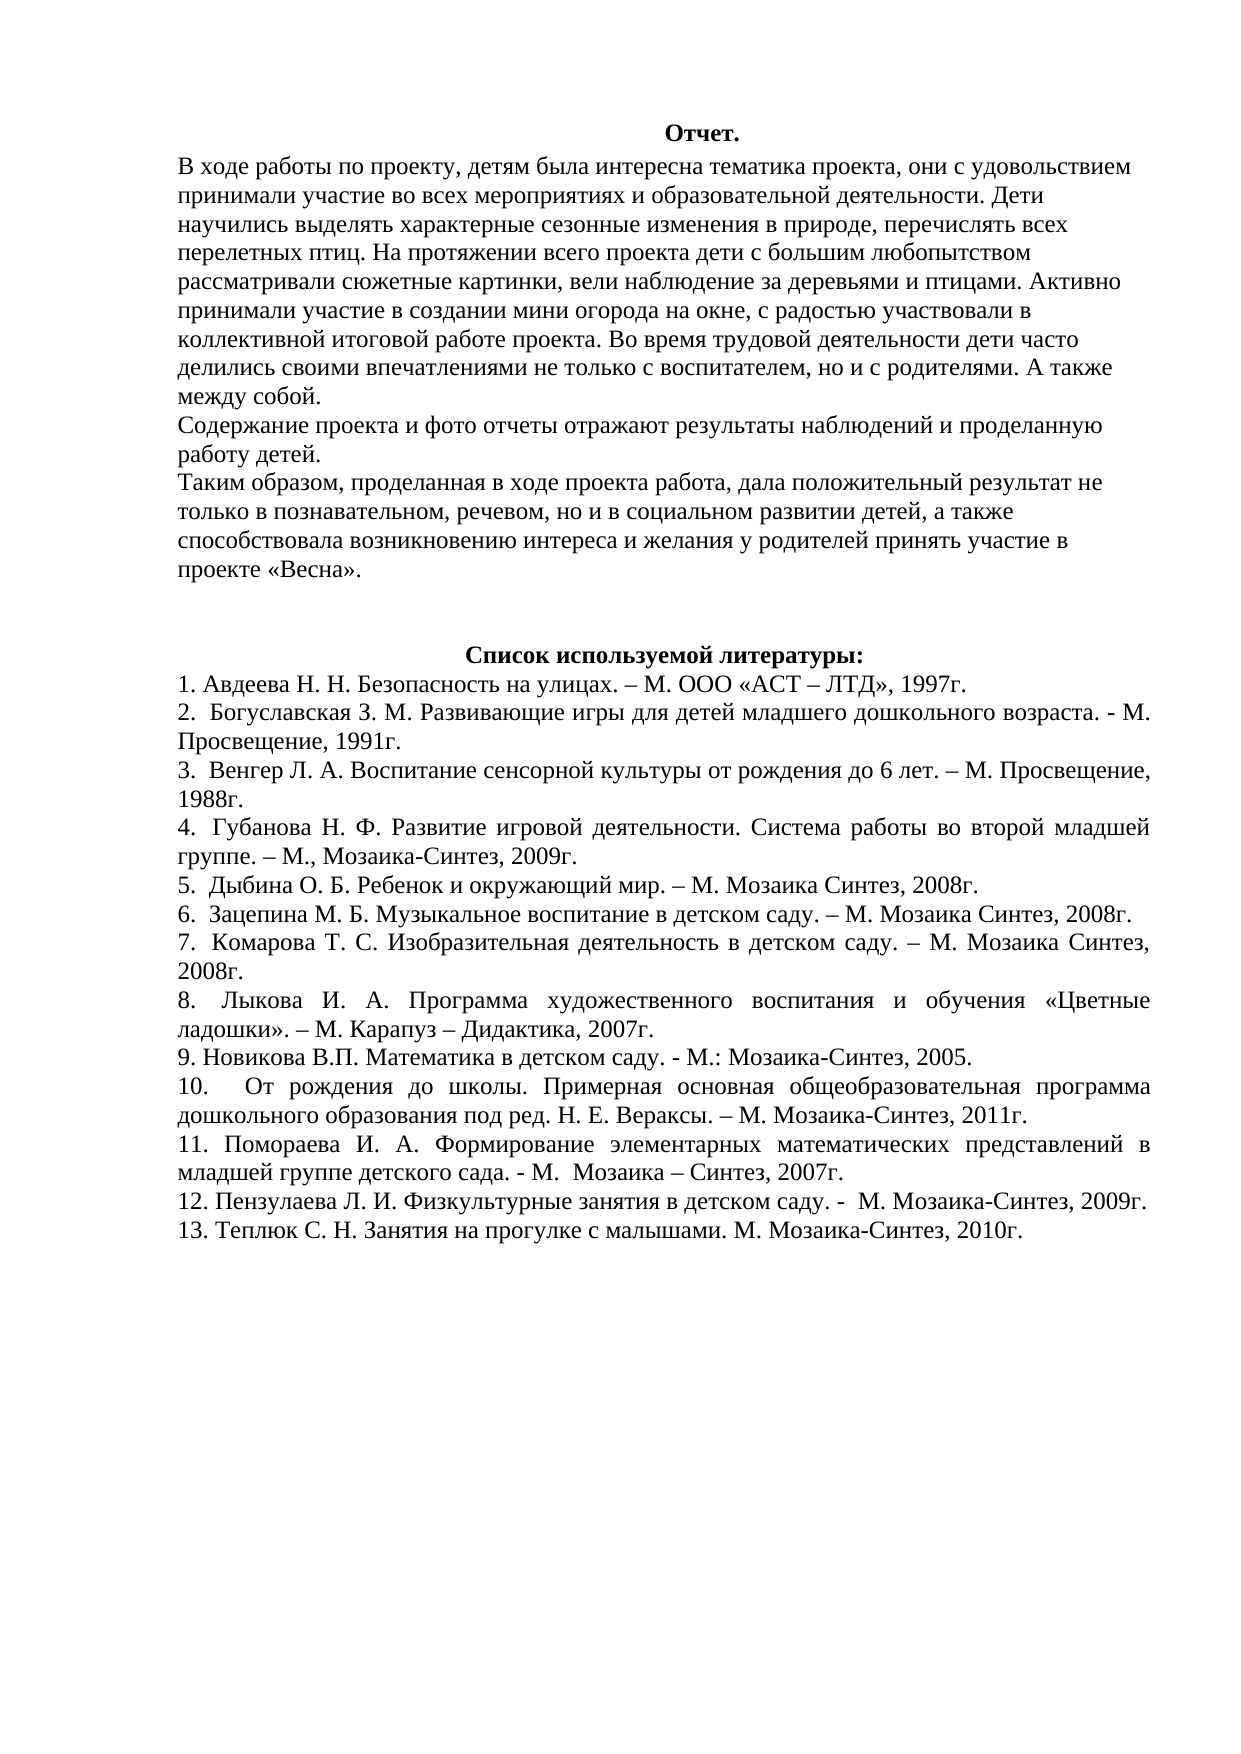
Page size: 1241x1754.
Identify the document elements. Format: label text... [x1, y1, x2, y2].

text 9. Новикова В.П. Математика в детском саду. - М.: Мозаика-Синтез, 2005. [177, 1042, 1152, 1071]
text 2. Богуславская З. М. Развивающие игры для детей младшего дошкольного возраста. - М. Просвещение, 1991г. [177, 697, 1152, 755]
text Содержание проекта и фото отчеты отражают результаты наблюдений и проделанную работу детей. [177, 410, 1152, 467]
text 7. Комарова Т. С. Изобразительная деятельность в детском саду. – М. Мозаика Синтез, 2008г. [177, 927, 1152, 985]
text 5. Дыбина О. Б. Ребенок и окружающий мир. – М. Мозаика Синтез, 2008г. [177, 870, 1152, 899]
list Отчет. [252, 118, 1152, 147]
text 3. Венгер Л. А. Воспитание сенсорной культуры от рождения до 6 лет. – М. Просвещение, 1988г. [177, 755, 1152, 812]
text 4. Губанова Н. Ф. Развитие игровой деятельности. Система работы во второй младшей группе. – М., Мозаика-Синтез, 2009г. [177, 812, 1152, 870]
text В ходе работы по проекту, детям была интересна тематика проекта, они с удовольствием принимали участие во всех мероприятиях и образовательной деятельности. Дети научились выделять характерные сезонные изменения в природе, перечислять всех перелетных птиц. На протяжении всего проекта дети с большим любопытством рассматривали сюжетные картинки, вели наблюдение за деревьями и птицами. Активно принимали участие в создании мини огорода на окне, с радостью участвовали в коллективной итоговой работе проекта. Во время трудовой деятельности дети часто делились своими впечатлениями не только с воспитателем, но и с родителями. А также между собой. [177, 151, 1152, 410]
text Таким образом, проделанная в ходе проекта работа, дала положительный результат не только в познавательном, речевом, но и в социальном развитии детей, а также способствовала возникновению интереса и желания у родителей принять участие в проекте «Весна». [177, 467, 1152, 582]
text 13. Теплюк С. Н. Занятия на прогулке с малышами. М. Мозаика-Синтез, 2010г. [177, 1215, 1152, 1244]
text 1. Авдеева Н. Н. Безопасность на улицах. – М. ООО «АСТ – ЛТД», 1997г. [177, 669, 1152, 697]
text 12. Пензулаева Л. И. Физкультурные занятия в детском саду. - М. Мозаика-Синтез, 2009г. [177, 1186, 1152, 1215]
text 8. Лыкова И. А. Программа художественного воспитания и обучения «Цветные ладошки». – М. Карапуз – Дидактика, 2007г. [177, 985, 1152, 1042]
text 6. Зацепина М. Б. Музыкальное воспитание в детском саду. – М. Мозаика Синтез, 2008г. [177, 899, 1152, 927]
text 11. Помораева И. А. Формирование элементарных математических представлений в младшей группе детского сада. - М. Мозаика – Синтез, 2007г. [177, 1129, 1152, 1186]
text Список используемой литературы: [177, 640, 1152, 669]
text 10. От рождения до школы. Примерная основная общеобразовательная программа дошкольного образования под ред. Н. Е. Вераксы. – М. Мозаика-Синтез, 2011г. [177, 1071, 1152, 1129]
